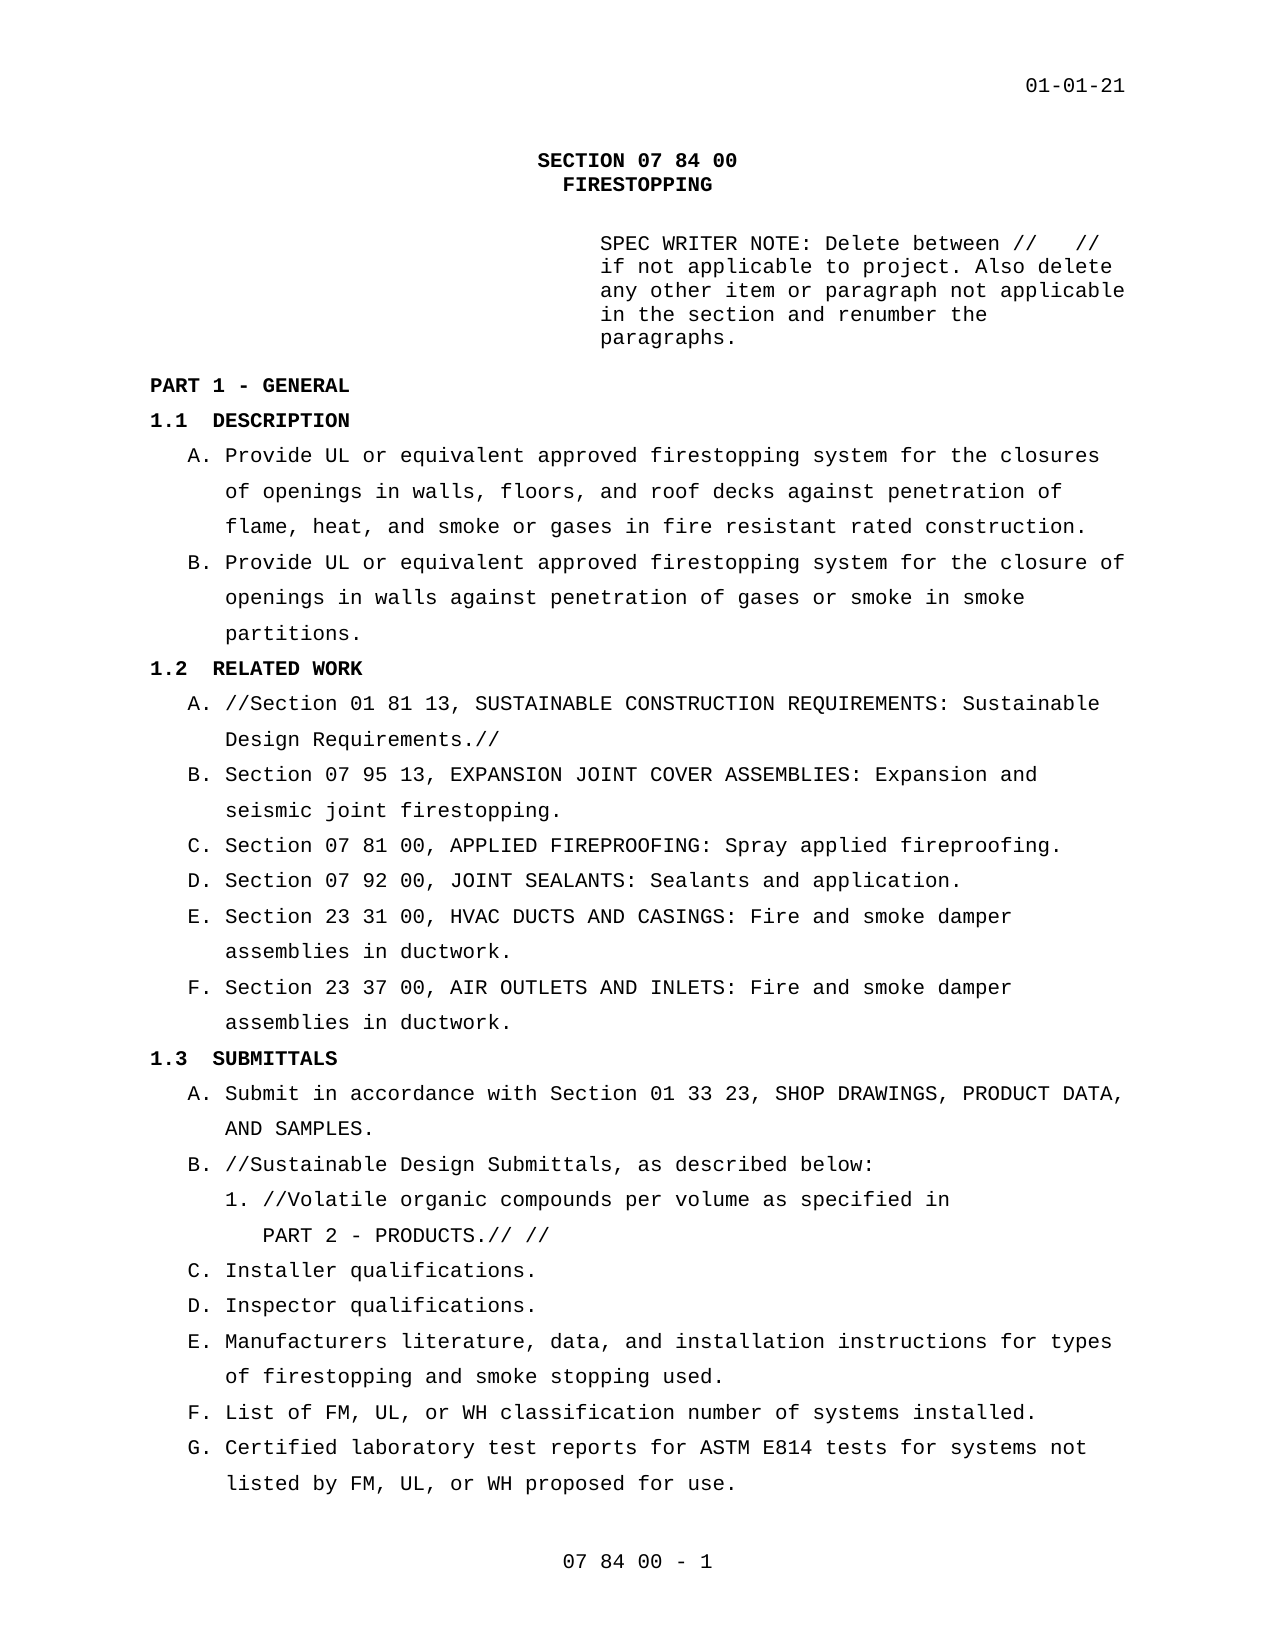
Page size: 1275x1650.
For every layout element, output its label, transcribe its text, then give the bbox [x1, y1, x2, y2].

text Certified laboratory test reports for ASTM E814 tests for systems not listed by FM, UL, or WH proposed for use. [187, 1437, 1125, 1496]
text SPEC WRITER NOTE: Delete between // // if not applicable to project. Also delete any other item or paragraph not applicable in the section and renumber the paragraphs. [600, 233, 1125, 351]
text //Sustainable Design Submittals, as described below: [187, 1154, 1125, 1177]
text List of FM, UL, or WH classification number of systems installed. [187, 1402, 1125, 1425]
text GENERAL [150, 374, 1125, 398]
text Installer qualifications. [187, 1260, 1125, 1284]
text Manufacturers literature, data, and installation instructions for types of firestopping and smoke stopping used. [187, 1331, 1125, 1390]
text SUBMITTALS [150, 1047, 1125, 1071]
text Section 07 95 13, EXPANSION JOINT COVER ASSEMBLIES: Expansion and seismic joint firestopping. [187, 764, 1125, 823]
text //Volatile organic compounds per volume as specified in PART 2 - PRODUCTS.// // [225, 1189, 1125, 1248]
text Section 07 81 00, APPLIED FIREPROOFING: Spray applied fireproofing. [187, 835, 1125, 859]
text Provide UL or equivalent approved firestopping system for the closures of openings in walls, floors, and roof decks against penetration of flame, heat, and smoke or gases in fire resistant rated construction. [187, 445, 1125, 540]
text //Section 01 81 13, SUSTAINABLE CONSTRUCTION REQUIREMENTS: Sustainable Design Requirements.// [187, 693, 1125, 752]
text Section 07 92 00, JOINT SEALANTS: Sealants and application. [187, 870, 1125, 894]
text Submit in accordance with Section 01 33 23, SHOP DRAWINGS, PRODUCT DATA, AND SAMPLES. [187, 1083, 1125, 1142]
text Provide UL or equivalent approved firestopping system for the closure of openings in walls against penetration of gases or smoke in smoke partitions. [187, 552, 1125, 646]
text Section 23 37 00, AIR OUTLETS AND INLETS: Fire and smoke damper assemblies in ductwork. [187, 977, 1125, 1036]
title SECTION 07 84 00 FIRESTOPPING [150, 150, 1125, 197]
text Section 23 31 00, HVAC DUCTS AND CASINGS: Fire and smoke damper assemblies in ductwork. [187, 906, 1125, 965]
text DESCRIPTION [150, 410, 1125, 434]
text Inspector qualifications. [187, 1295, 1125, 1319]
text RELATED WORK [150, 658, 1125, 682]
